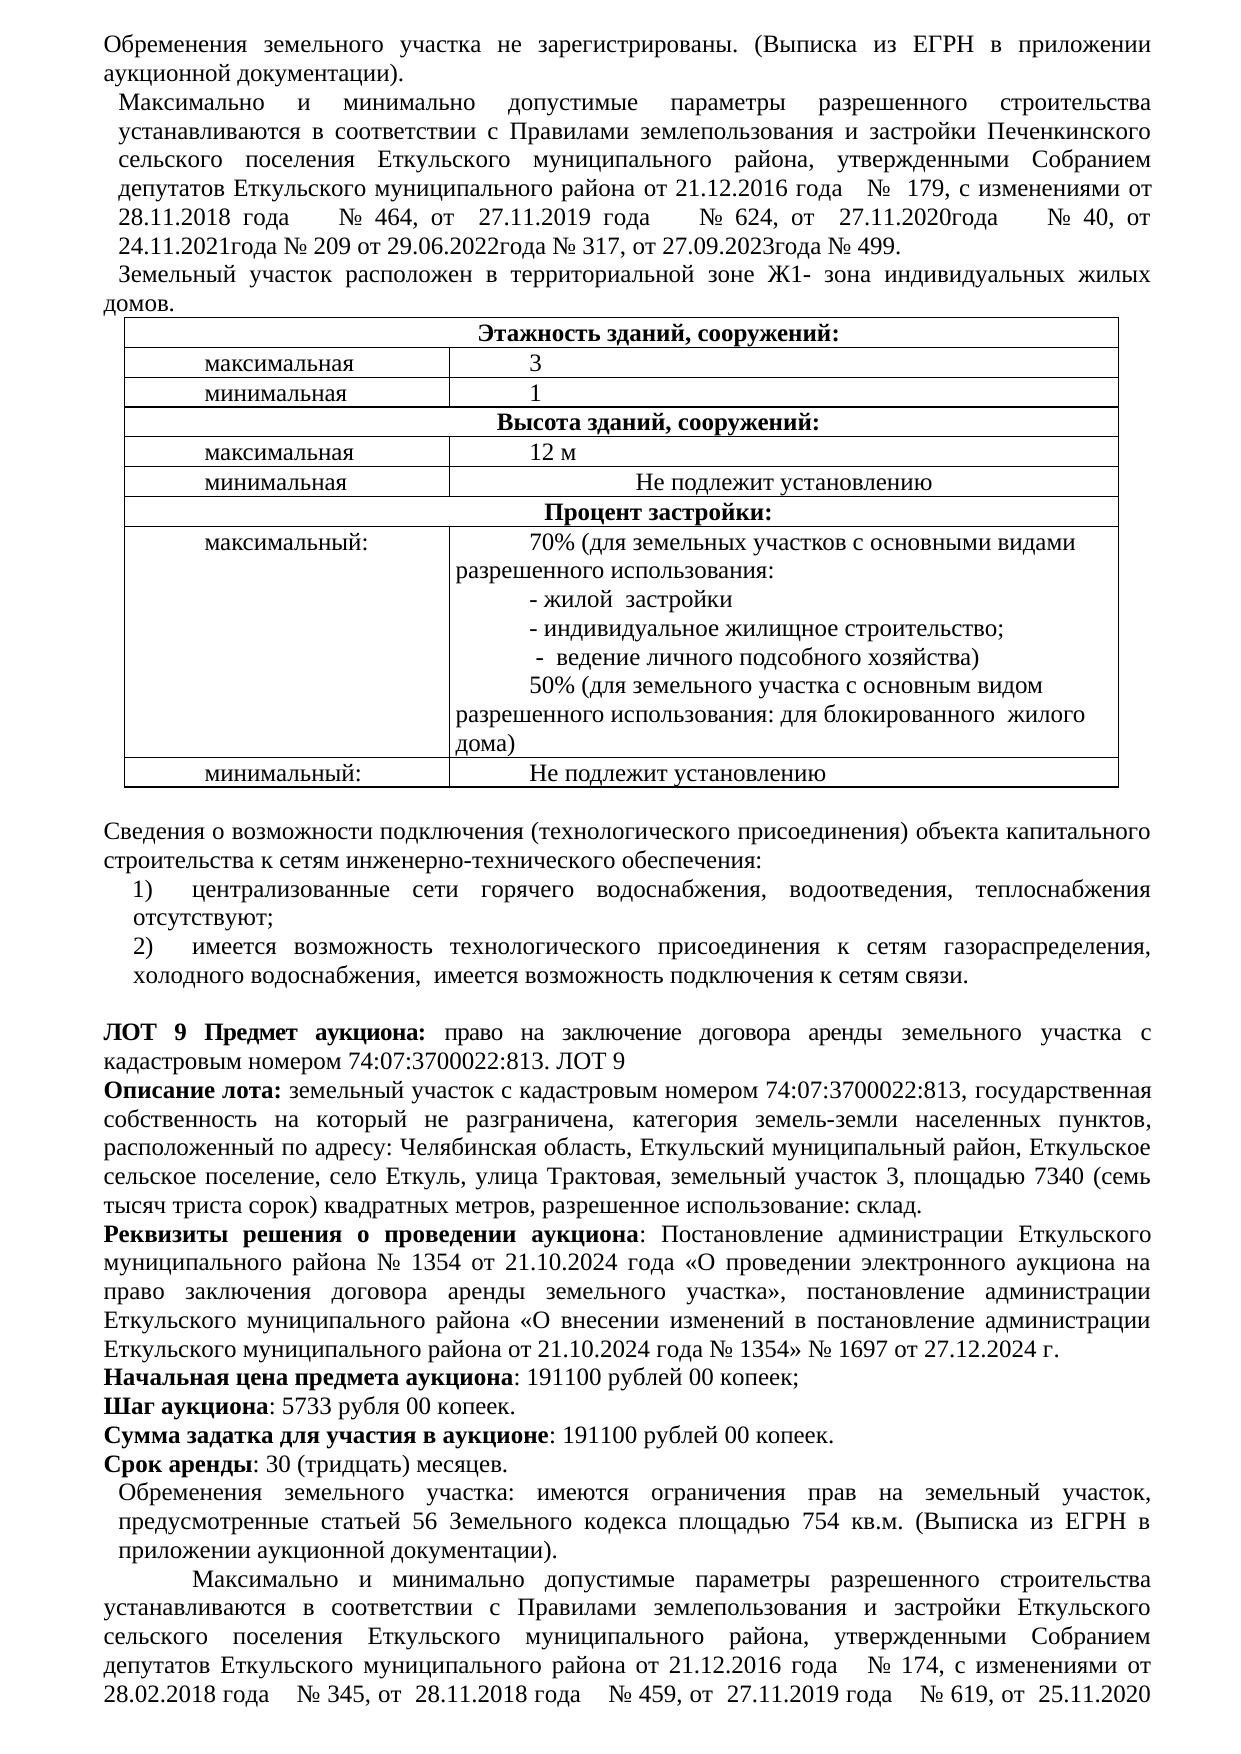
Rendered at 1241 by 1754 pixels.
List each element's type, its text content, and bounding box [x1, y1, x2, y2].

text Срок аренды: 30 (тридцать) месяцев. [103, 1449, 1152, 1477]
table_cell минимальная [125, 378, 449, 406]
text Максимально и минимально допустимые параметры разрешенного строительства устанавливаются в соответствии с Правилами землепользования и застройки Печенкинского сельского поселения Еткульского муниципального района, утвержденными Собранием депутатов Еткульского муниципального района от 21.12.2016 года № 179, с изменениями от 28.11.2018 года № 464, от 27.11.2019 года № 624, от 27.11.2020года № 40, от 24.11.2021года № 209 от 29.06.2022года № 317, от 27.09.2023года № 499. [118, 87, 1152, 259]
text Начальная цена предмета аукциона: 191100 рублей 00 копеек; [103, 1362, 1152, 1391]
table_cell 70% (для земельных участков с основными видами разрешенного использования: - жилой застройки - индивидуальное жилищное строительство; - ведение личного подсобного хозяйства) 50% (для земельного участка с основным видом разрешенного использования: для блокированного жилого дома) [450, 527, 1118, 757]
table_cell Высота зданий, сооружений: [125, 408, 1118, 436]
table_cell максимальный: [125, 527, 449, 757]
table_cell Не подлежит установлению [450, 467, 1118, 496]
text Шаг аукциона: 5733 рубля 00 копеек. [103, 1391, 1152, 1420]
text Сведения о возможности подключения (технологического присоединения) объекта капитального строительства к сетям инженерно-технического обеспечения: [103, 816, 1152, 874]
list централизованные сети горячего водоснабжения, водоотведения, теплоснабжения отсутствуют; [132, 874, 1152, 931]
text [103, 1564, 1152, 1707]
text Земельный участок расположен в территориальной зоне Ж1- зона индивидуальных жилых домов. [103, 259, 1152, 317]
table_cell минимальная [125, 467, 449, 496]
table_cell Не подлежит установлению [450, 758, 1118, 786]
text Описание лота: земельный участок с кадастровым номером 74:07:3700022:813, государственная собственность на который не разграничена, категория земель-земли населенных пунктов, расположенный по адресу: Челябинская область, Еткульский муниципальный район, Еткульское сельское поселение, село Еткуль, улица Трактовая, земельный участок 3, площадью 7340 (семь тысяч триста сорок) квадратных метров, разрешенное использование: склад. [103, 1075, 1152, 1219]
table_cell 12 м [450, 437, 1118, 466]
table_cell Процент застройки: [125, 497, 1118, 526]
text Обременения земельного участка: имеются ограничения прав на земельный участок, предусмотренные статьей 56 Земельного кодекса площадью 754 кв.м. (Выписка из ЕГРН в приложении аукционной документации). [118, 1477, 1152, 1564]
text Реквизиты решения о проведении аукциона: Постановление администрации Еткульского муниципального района № 1354 от 21.10.2024 года «О проведении электронного аукциона на право заключения договора аренды земельного участка», постановление администрации Еткульского муниципального района «О внесении изменений в постановление администрации Еткульского муниципального района от 21.10.2024 года № 1354» № 1697 от 27.12.2024 г. [103, 1219, 1152, 1362]
table_cell 3 [450, 348, 1118, 377]
table_cell максимальная [125, 348, 449, 377]
text ЛОТ 9 Предмет аукциона: право на заключение договора аренды земельного участка с кадастровым номером 74:07:3700022:813. ЛОТ 9 [103, 1017, 1152, 1075]
table_header Этажность зданий, сооружений: [125, 318, 1118, 347]
table_cell 1 [450, 378, 1118, 406]
text Сумма задатка для участия в аукционе: 191100 рублей 00 копеек. [103, 1420, 1152, 1449]
table_cell минимальный: [125, 758, 449, 786]
text Обременения земельного участка не зарегистрированы. (Выписка из ЕГРН в приложении аукционной документации). [103, 29, 1152, 87]
table_cell максимальная [125, 437, 449, 466]
list имеется возможность технологического присоединения к сетям газораспределения, холодного водоснабжения, имеется возможность подключения к сетям связи. [133, 931, 1152, 989]
